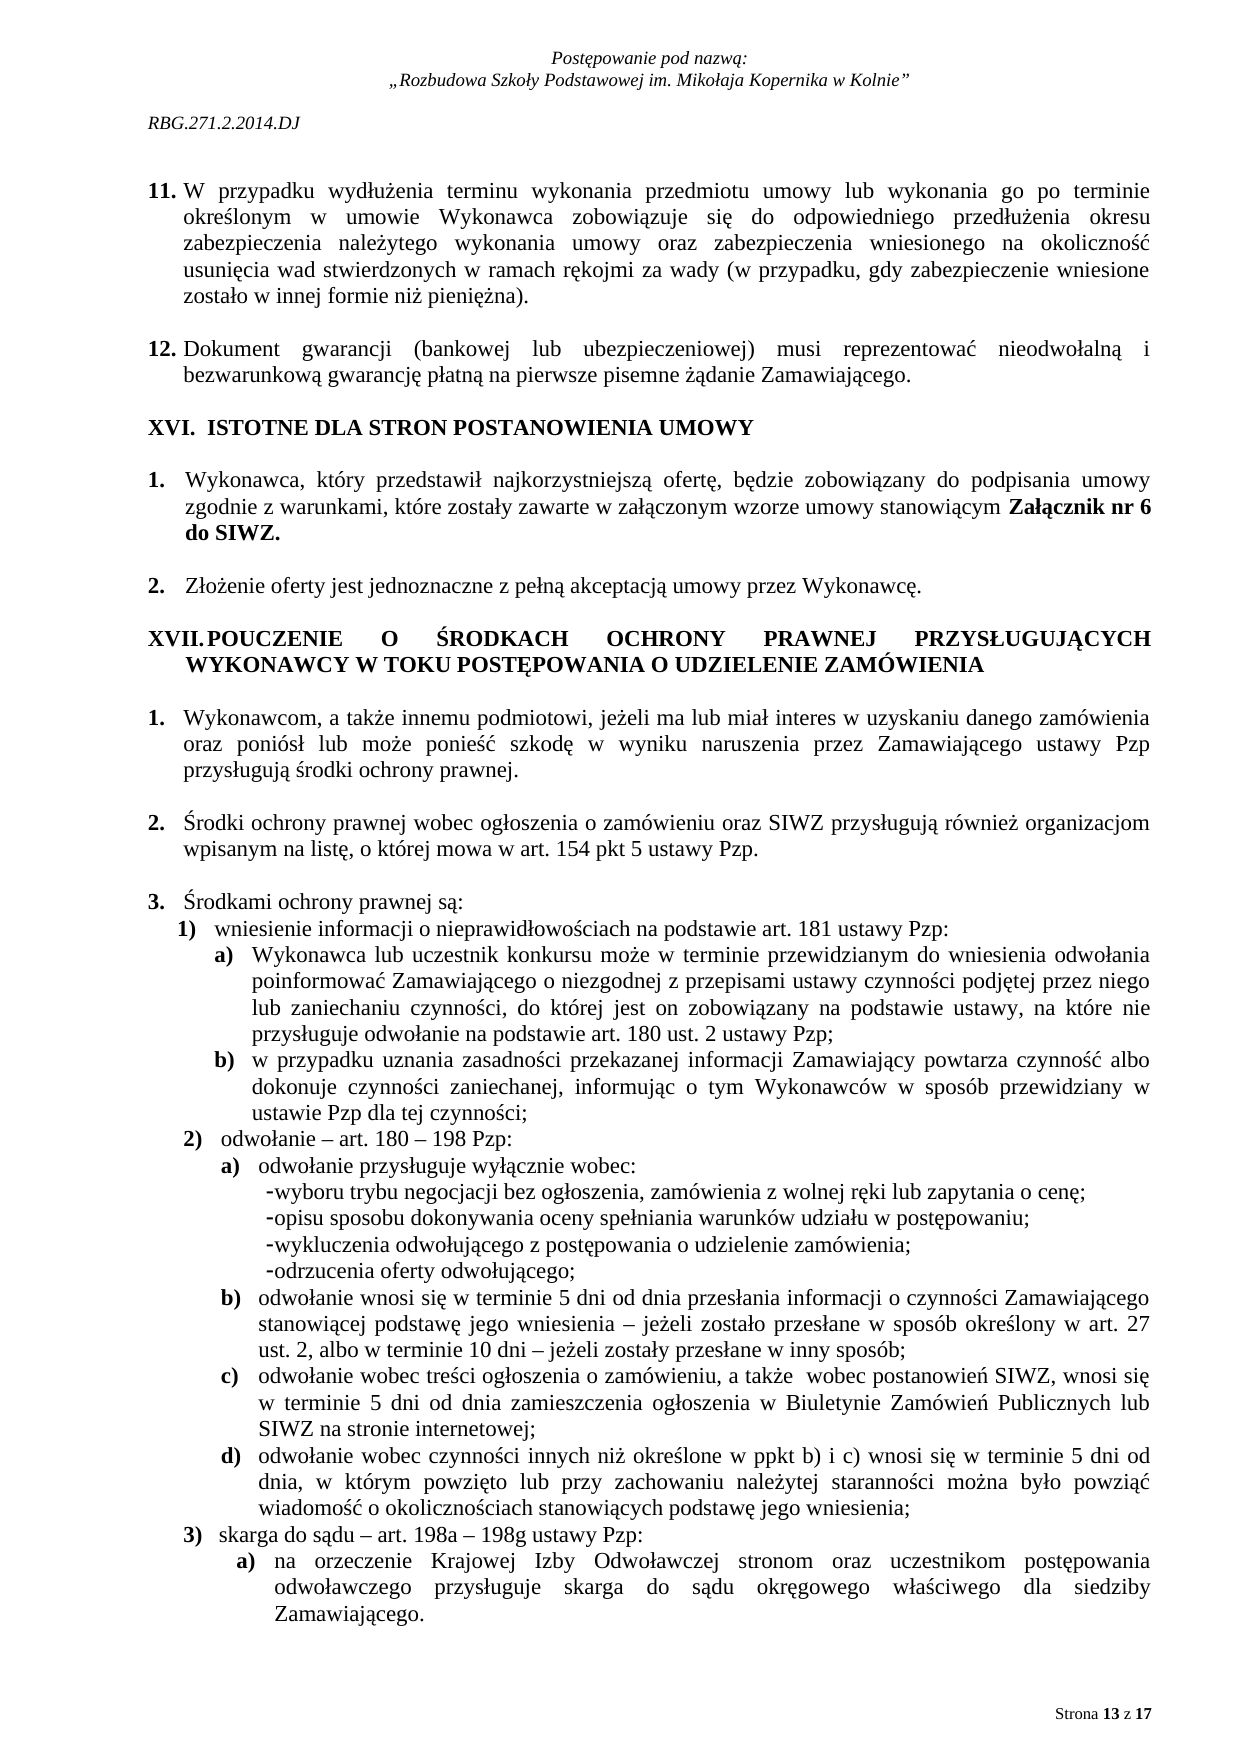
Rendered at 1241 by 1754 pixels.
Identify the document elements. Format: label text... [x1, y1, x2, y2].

list Środki ochrony prawnej wobec ogłoszenia o zamówieniu oraz SIWZ przysługują również organizacjom wpisanym na listę, o której mowa w art. 154 pkt 5 ustawy Pzp. [148, 809, 1152, 862]
list Wykonawca lub uczestnik konkursu może w terminie przewidzianym do wniesienia odwołania poinformować Zamawiającego o niezgodnej z przepisami ustawy czynności podjętej przez niego lub zaniechaniu czynności, do której jest on zobowiązany na podstawie ustawy, na które nie przysługuje odwołanie na podstawie art. 180 ust. 2 ustawy Pzp; [214, 941, 1152, 1046]
list w przypadku uznania zasadności przekazanej informacji Zamawiający powtarza czynność albo dokonuje czynności zaniechanej, informując o tym Wykonawców w sposób przewidziany w ustawie Pzp dla tej czynności; [214, 1046, 1152, 1125]
list wniesienie informacji o nieprawidłowościach na podstawie art. 181 ustawy Pzp: [177, 914, 1152, 941]
list ISTOTNE DLA STRON POSTANOWIENIA UMOWY [148, 414, 1152, 440]
list odwołanie – art. 180 – 198 Pzp: [183, 1125, 1152, 1152]
list Złożenie oferty jest jednoznaczne z pełną akceptacją umowy przez Wykonawcę. [148, 572, 1152, 598]
list POUCZENIE O ŚRODKACH OCHRONY PRAWNEJ PRZYSŁUGUJĄCYCH WYKONAWCY W TOKU POSTĘPOWANIA O UDZIELENIE ZAMÓWIENIA [148, 625, 1152, 677]
list Wykonawcom, a także innemu podmiotowi, jeżeli ma lub miał interes w uzyskaniu danego zamówienia oraz poniósł lub może ponieść szkodę w wyniku naruszenia przez Zamawiającego ustawy Pzp przysługują środki ochrony prawnej. [148, 704, 1152, 783]
list Środkami ochrony prawnej są: [148, 888, 1152, 914]
list wykluczenia odwołującego z postępowania o udzielenie zamówienia; [266, 1231, 1152, 1257]
list Wykonawca, który przedstawił najkorzystniejszą ofertę, będzie zobowiązany do podpisania umowy zgodnie z warunkami, które zostały zawarte w załączonym wzorze umowy stanowiącym Załącznik nr 6 do SIWZ. [148, 467, 1152, 546]
list W przypadku wydłużenia terminu wykonania przedmiotu umowy lub wykonania go po terminie określonym w umowie Wykonawca zobowiązuje się do odpowiedniego przedłużenia okresu zabezpieczenia należytego wykonania umowy oraz zabezpieczenia wniesionego na okoliczność usunięcia wad stwierdzonych w ramach rękojmi za wady (w przypadku, gdy zabezpieczenie wniesione zostało w innej formie niż pieniężna). [148, 177, 1152, 308]
list Dokument gwarancji (bankowej lub ubezpieczeniowej) musi reprezentować nieodwołalną i bezwarunkową gwarancję płatną na pierwsze pisemne żądanie Zamawiającego. [148, 335, 1152, 387]
list odwołanie wobec czynności innych niż określone w ppkt b) i c) wnosi się w terminie 5 dni od dnia, w którym powzięto lub przy zachowaniu należytej staranności można było powziąć wiadomość o okolicznościach stanowiących podstawę jego wniesienia; [221, 1442, 1152, 1521]
list odwołanie przysługuje wyłącznie wobec: [221, 1152, 1152, 1178]
list odwołanie wnosi się w terminie 5 dni od dnia przesłania informacji o czynności Zamawiającego stanowiącej podstawę jego wniesienia – jeżeli zostało przesłane w sposób określony w art. 27 ust. 2, albo w terminie 10 dni – jeżeli zostały przesłane w inny sposób; [221, 1283, 1152, 1363]
list skarga do sądu – art. 198a – 198g ustawy Pzp: [183, 1521, 1152, 1547]
list opisu sposobu dokonywania oceny spełniania warunków udziału w postępowaniu; [266, 1204, 1152, 1231]
list odwołanie wobec treści ogłoszenia o zamówieniu, a także wobec postanowień SIWZ, wnosi się w terminie 5 dni od dnia zamieszczenia ogłoszenia w Biuletynie Zamówień Publicznych lub SIWZ na stronie internetowej; [221, 1363, 1152, 1442]
list odrzucenia oferty odwołującego; [266, 1257, 1152, 1283]
list na orzeczenie Krajowej Izby Odwoławczej stronom oraz uczestnikom postępowania odwoławczego przysługuje skarga do sądu okręgowego właściwego dla siedziby Zamawiającego. [236, 1547, 1152, 1626]
list wyboru trybu negocjacji bez ogłoszenia, zamówienia z wolnej ręki lub zapytania o cenę; [266, 1178, 1152, 1204]
